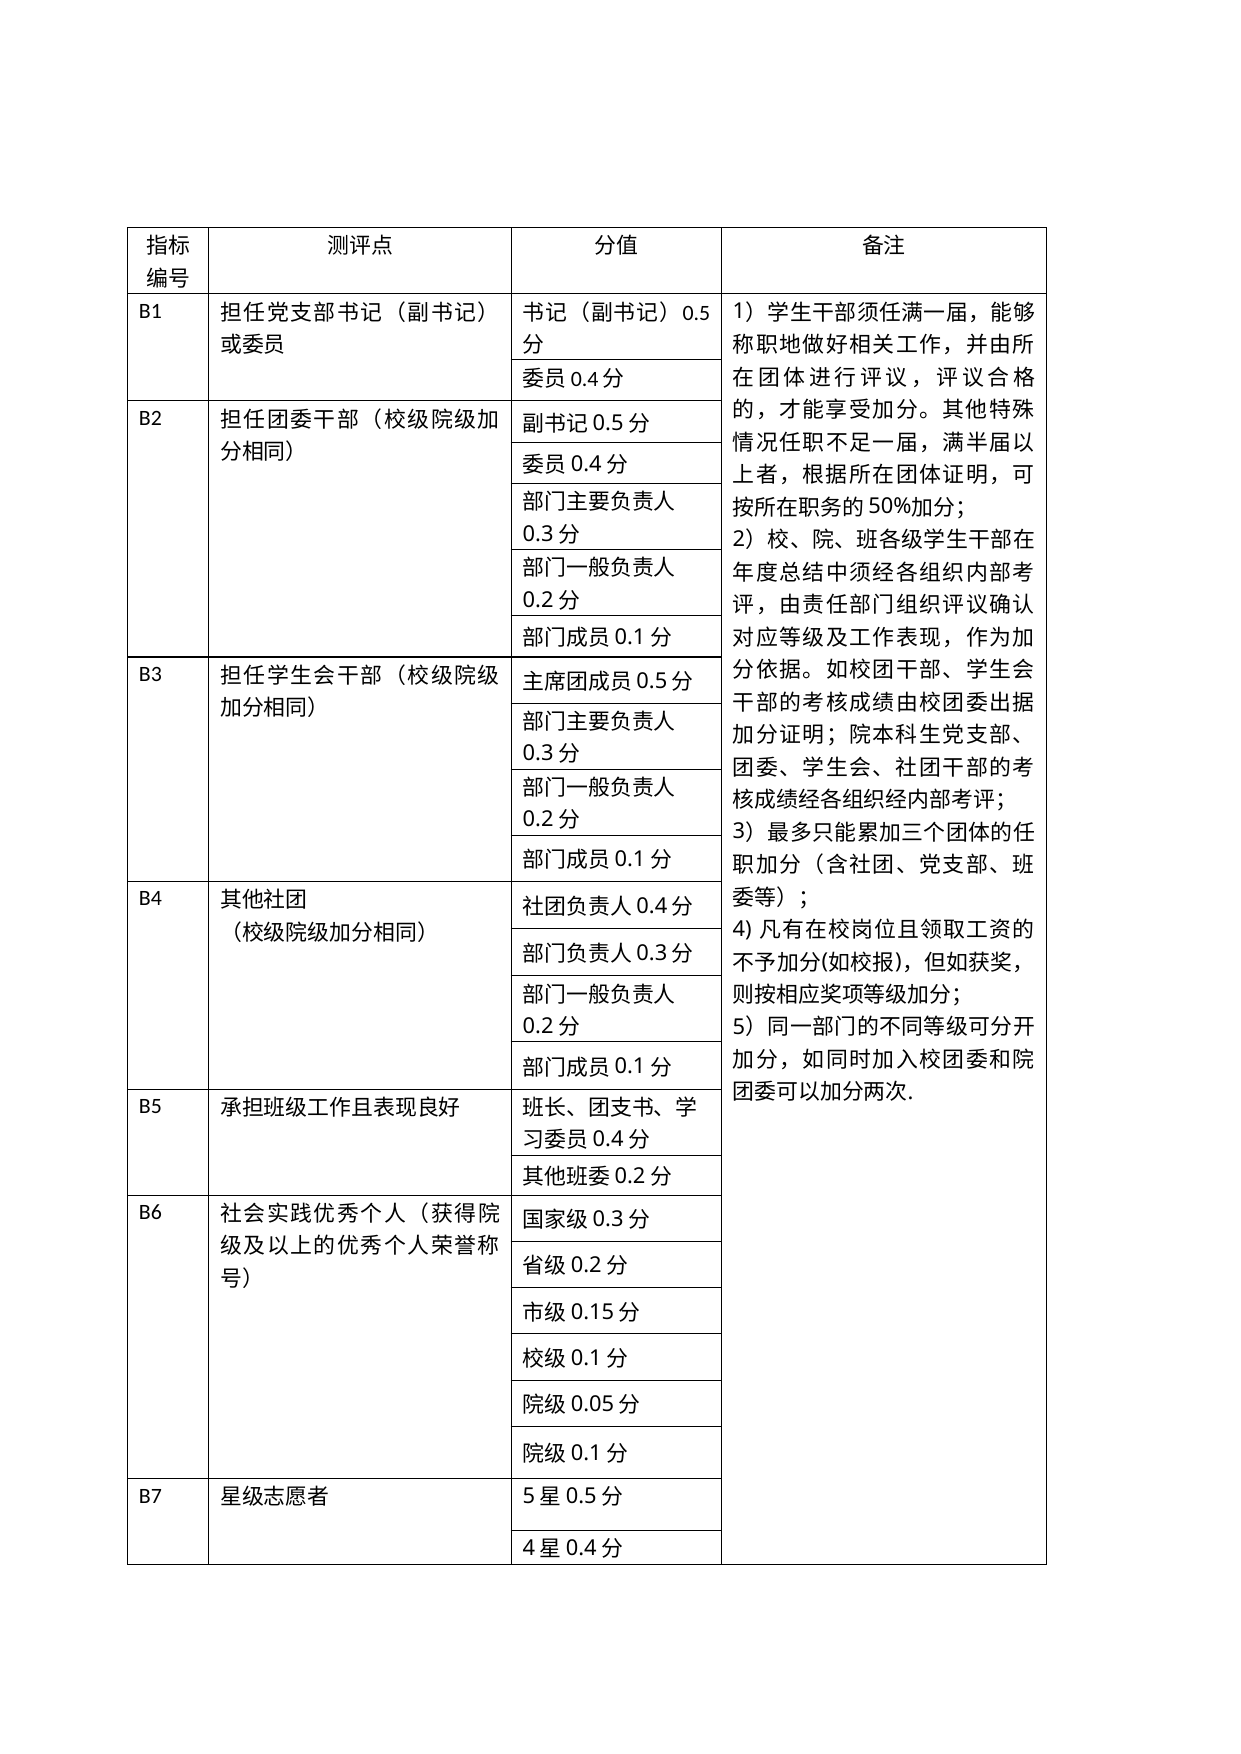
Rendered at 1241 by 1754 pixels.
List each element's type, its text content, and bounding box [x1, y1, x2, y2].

table_cell B3 [128, 658, 208, 881]
table_header 指标编号 [128, 228, 208, 293]
table_header 测评点 [209, 228, 511, 293]
table_cell 其他社团 （校级院级加分相同） [209, 882, 511, 1088]
table_cell 部门成员0.1分 [512, 1042, 721, 1088]
table_cell 国家级0.3分 [512, 1196, 721, 1241]
table_cell 院级0.1分 [512, 1427, 721, 1478]
table_cell 书记（副书记）0.5分 [512, 294, 721, 359]
table_cell 5星0.5分 [512, 1479, 721, 1530]
table_cell 担任团委干部（校级院级加分相同） [209, 401, 511, 656]
table_cell 社团负责人0.4分 [512, 882, 721, 928]
table_cell B5 [128, 1090, 208, 1194]
table_cell B4 [128, 882, 208, 1088]
table_cell 部门成员0.1分 [512, 616, 721, 656]
table_cell 部门成员0.1分 [512, 836, 721, 881]
table_cell 社会实践优秀个人（获得院级及以上的优秀个人荣誉称号） [209, 1196, 511, 1478]
table_cell 其他班委0.2分 [512, 1156, 721, 1194]
table_cell B1 [128, 294, 208, 400]
table_cell B2 [128, 401, 208, 656]
table_cell B6 [128, 1196, 208, 1478]
table_header 分值 [512, 228, 721, 293]
table_header 备注 [722, 228, 1046, 293]
table_cell 部门一般负责人 0.2分 [512, 770, 721, 834]
table_cell 部门一般负责人0.2分 [512, 550, 721, 615]
table_cell 省级0.2分 [512, 1242, 721, 1287]
table_cell B7 [128, 1479, 208, 1563]
table_cell 承担班级工作且表现良好 [209, 1090, 511, 1194]
table_cell 部门一般负责人0.2分 [512, 976, 721, 1041]
table_cell 担任党支部书记（副书记）或委员 [209, 294, 511, 400]
table_cell 校级0.1分 [512, 1334, 721, 1379]
table_cell 部门主要负责人0.3分 [512, 704, 721, 768]
table_cell 担任学生会干部（校级院级加分相同） [209, 658, 511, 881]
table_cell 委员0.4分 [512, 360, 721, 400]
table_cell 院级0.05分 [512, 1381, 721, 1426]
table_cell 部门负责人0.3分 [512, 929, 721, 975]
table_cell 4星0.4分 [512, 1531, 721, 1563]
table_cell 委员0.4分 [512, 443, 721, 483]
table_cell 星级志愿者 [209, 1479, 511, 1563]
table_cell 市级0.15分 [512, 1288, 721, 1333]
table_cell 班长、团支书、学习委员0.4分 [512, 1090, 721, 1154]
table_cell 主席团成员0.5分 [512, 658, 721, 702]
table_cell 1）学生干部须任满一届，能够称职地做好相关工作，并由所在团体进行评议，评议合格的，才能享受加分。其他特殊情况任职不足一届，满半届以上者，根据所在团体证明，可按所在职务的50%加分； 2）校、院、班各级学生干部在年度总结中须经各组织内部考评，由责任部门组织评议确认对应等级及工作表现，作为加分依据。如校团干部、学生会干部的考核成绩由校团委出据加分证明；院本科生党支部、团委、学生会、社团干部的考核成绩经各组织经内部考评； 3）最多只能累加三个团体的任职加分（含社团、党支部、班委等）； 4) 凡有在校岗位且领取工资的不予加分(如校报)，但如获奖，则按相应奖项等级加分； 5）同一部门的不同等级可分开加分，如同时加入校团委和院团委可以加分两次. [722, 294, 1046, 1563]
table_cell 部门主要负责人0.3分 [512, 484, 721, 549]
table_cell 副书记0.5分 [512, 401, 721, 442]
